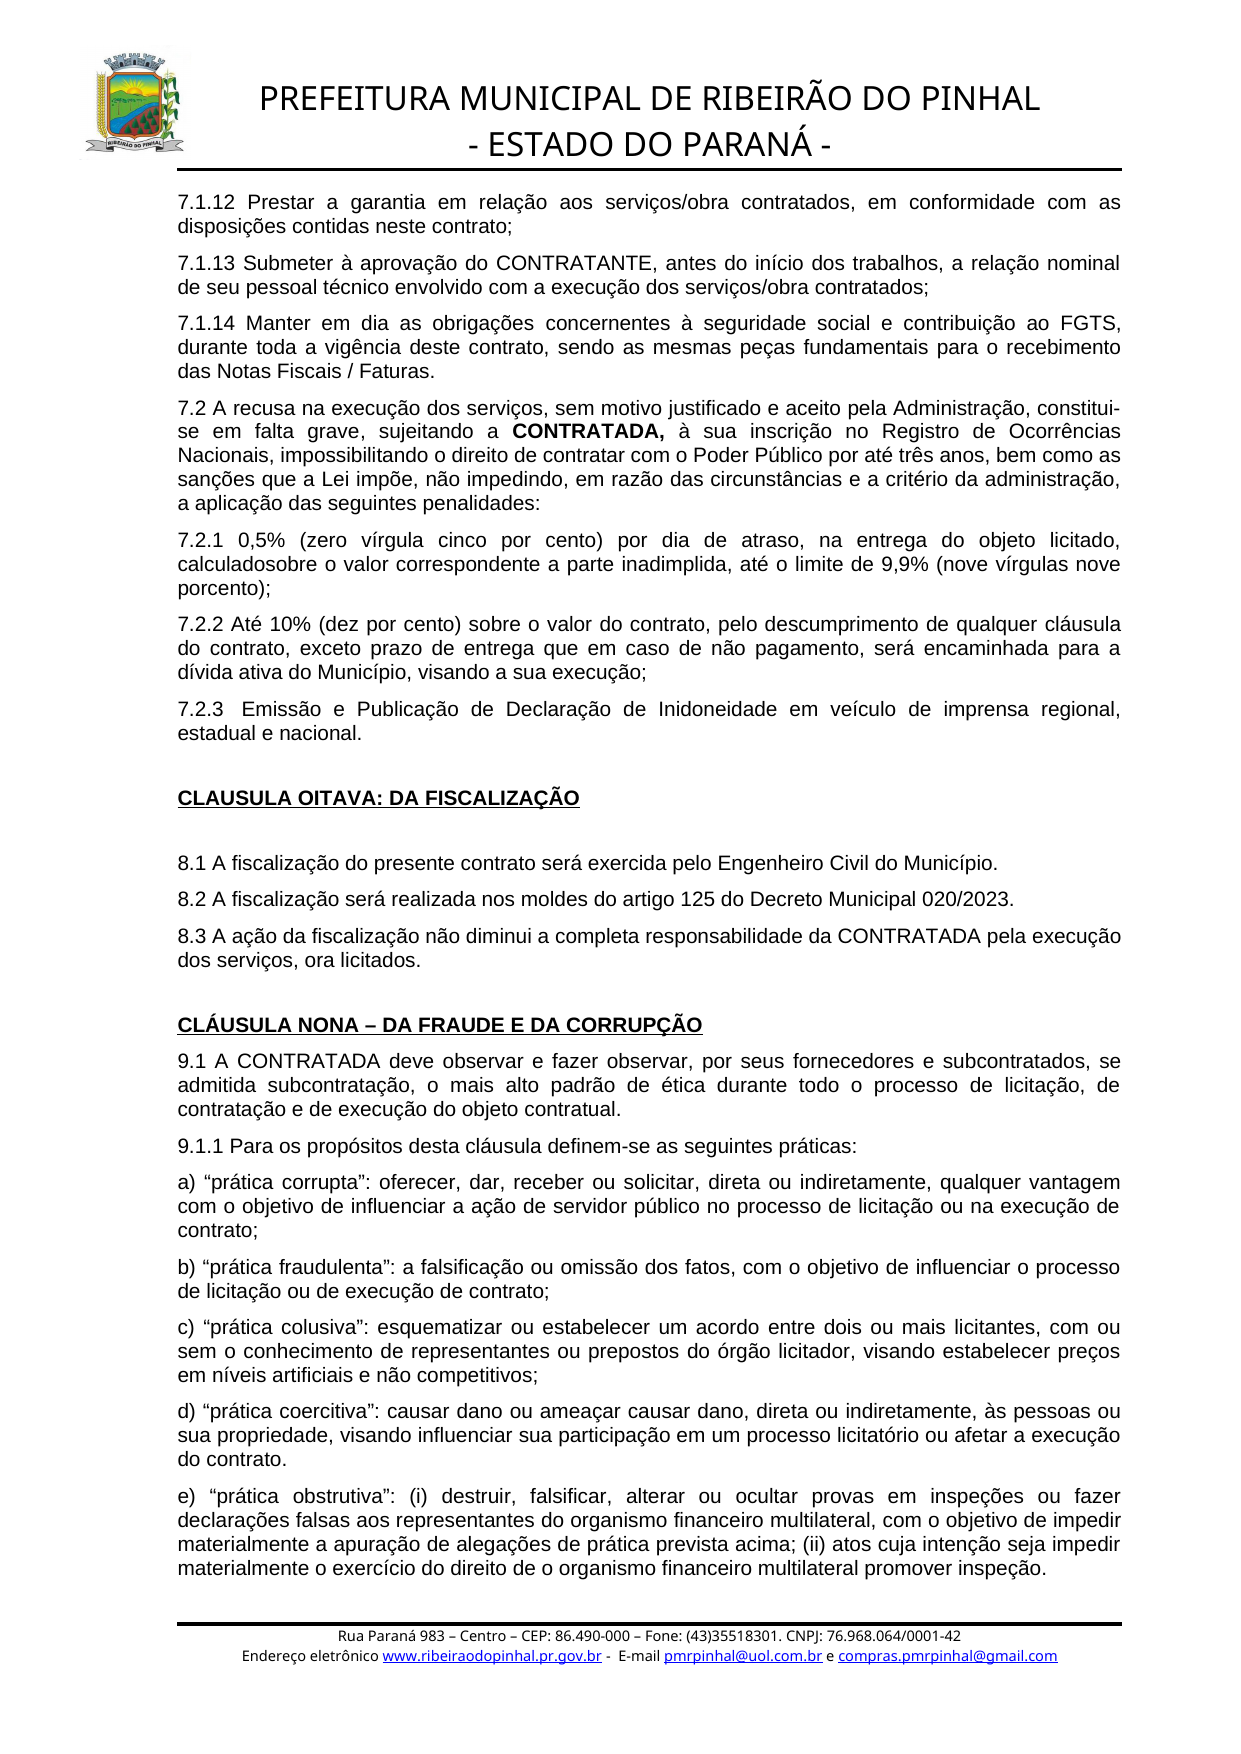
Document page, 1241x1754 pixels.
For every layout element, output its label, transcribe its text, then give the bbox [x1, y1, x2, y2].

text 8.3 A ação da fiscalização não diminui a completa responsabilidade da CONTRATADA pela execução dos serviços, ora licitados. [177, 924, 1122, 972]
text 7.2.1 0,5% (zero vírgula cinco por cento) por dia de atraso, na entrega do objeto licitado, calculadosobre o valor correspondente a parte inadimplida, até o limite de 9,9% (nove vírgulas nove porcento); [177, 528, 1122, 599]
text e) “prática obstrutiva”: (i) destruir, falsificar, alterar ou ocultar provas em inspeções ou fazer declarações falsas aos representantes do organismo financeiro multilateral, com o objetivo de impedir materialmente a apuração de alegações de prática prevista acima; (ii) atos cuja intenção seja impedir materialmente o exercício do direito de o organismo financeiro multilateral promover inspeção. [177, 1484, 1122, 1579]
text c) “prática colusiva”: esquematizar ou estabelecer um acordo entre dois ou mais licitantes, com ou sem o conhecimento de representantes ou prepostos do órgão licitador, visando estabelecer preços em níveis artificiais e não competitivos; [177, 1315, 1122, 1387]
picture [79, 45, 192, 160]
text 8.2 A fiscalização será realizada nos moldes do artigo 125 do Decreto Municipal 020/2023. [177, 887, 1122, 911]
text 7.2.3 Emissão e Publicação de Declaração de Inidoneidade em veículo de imprensa regional, estadual e nacional. [177, 696, 1122, 744]
text CLAUSULA OITAVA: DA FISCALIZAÇÃO [177, 786, 1122, 809]
text 9.1.1 Para os propósitos desta cláusula definem-se as seguintes práticas: [177, 1134, 1122, 1158]
text CLÁUSULA NONA – DA FRAUDE E DA CORRUPÇÃO [177, 1013, 1122, 1037]
text 7.1.14 Manter em dia as obrigações concernentes à seguridade social e contribuição ao FGTS, durante toda a vigência deste contrato, sendo as mesmas peças fundamentais para o recebimento das Notas Fiscais / Faturas. [177, 311, 1122, 383]
text b) “prática fraudulenta”: a falsificação ou omissão dos fatos, com o objetivo de influenciar o processo de licitação ou de execução de contrato; [177, 1254, 1122, 1302]
text 9.1 A CONTRATADA deve observar e fazer observar, por seus fornecedores e subcontratados, se admitida subcontratação, o mais alto padrão de ética durante todo o processo de licitação, de contratação e de execução do objeto contratual. [177, 1049, 1122, 1121]
text 8.1 A fiscalização do presente contrato será exercida pelo Engenheiro Civil do Município. [177, 851, 1122, 875]
text 7.2 A recusa na execução dos serviços, sem motivo justificado e aceito pela Administração, constitui-se em falta grave, sujeitando a CONTRATADA, à sua inscrição no Registro de Ocorrências Nacionais, impossibilitando o direito de contratar com o Poder Público por até três anos, bem como as sanções que a Lei impõe, não impedindo, em razão das circunstâncias e a critério da administração, a aplicação das seguintes penalidades: [177, 395, 1122, 515]
text 7.1.13 Submeter à aprovação do CONTRATANTE, antes do início dos trabalhos, a relação nominal de seu pessoal técnico envolvido com a execução dos serviços/obra contratados; [177, 251, 1122, 298]
text a) “prática corrupta”: oferecer, dar, receber ou solicitar, direta ou indiretamente, qualquer vantagem com o objetivo de influenciar a ação de servidor público no processo de licitação ou na execução de contrato; [177, 1170, 1122, 1242]
text 7.2.2 Até 10% (dez por cento) sobre o valor do contrato, pelo descumprimento de qualquer cláusula do contrato, exceto prazo de entrega que em caso de não pagamento, será encaminhada para a dívida ativa do Município, visando a sua execução; [177, 612, 1122, 684]
text d) “prática coercitiva”: causar dano ou ameaçar causar dano, direta ou indiretamente, às pessoas ou sua propriedade, visando influenciar sua participação em um processo licitatório ou afetar a execução do contrato. [177, 1399, 1122, 1471]
text 7.1.12 Prestar a garantia em relação aos serviços/obra contratados, em conformidade com as disposições contidas neste contrato; [177, 190, 1122, 238]
